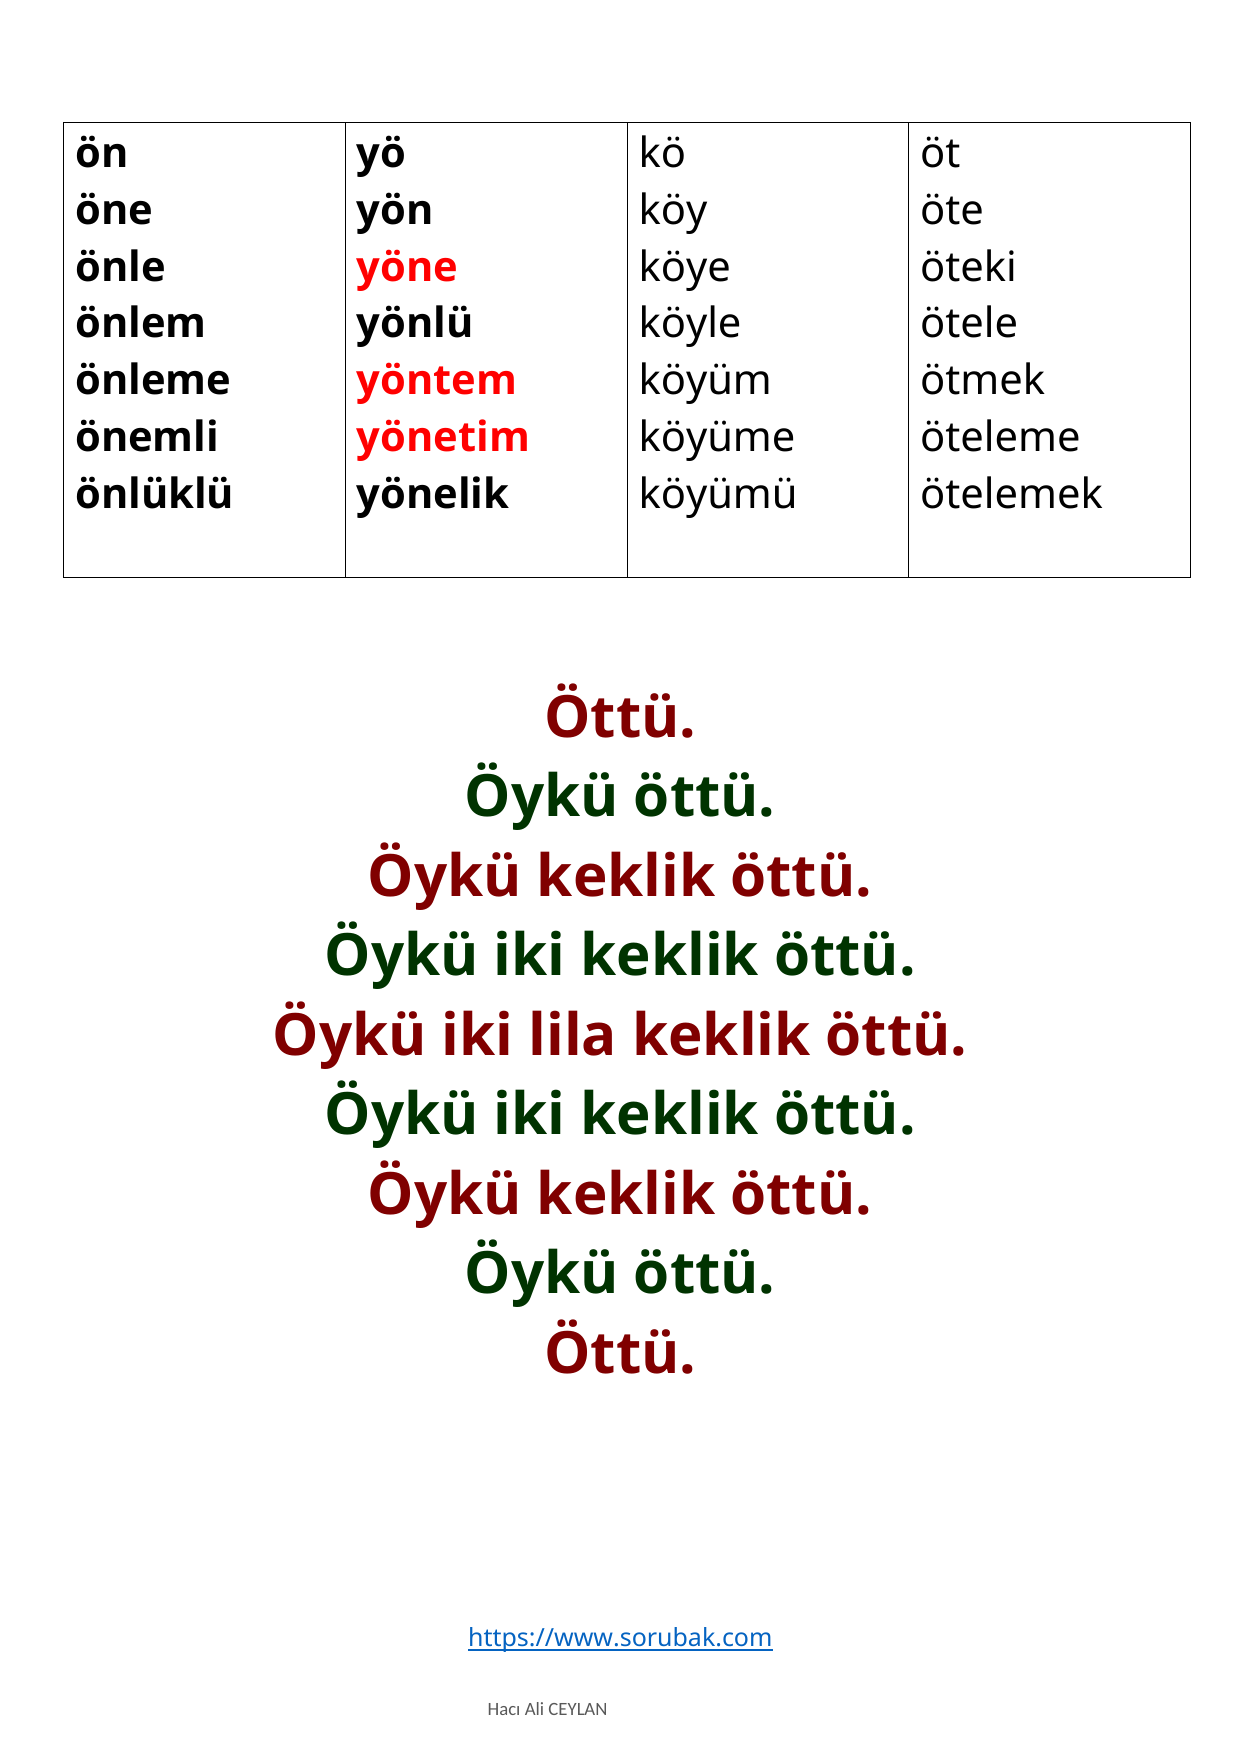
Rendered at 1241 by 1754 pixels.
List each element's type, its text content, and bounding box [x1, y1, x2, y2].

text Öttü. [75, 675, 1165, 754]
text Öykü iki lila keklik öttü. [75, 993, 1165, 1072]
table_header yö yön yöne yönlü yöntem yönetim yönelik [346, 123, 627, 577]
table_header ön öne önle önlem önleme önemli önlüklü [64, 123, 345, 577]
table_header kö köy köye köyle köyüm köyüme köyümü [628, 123, 908, 577]
text Öykü iki keklik öttü. [75, 1072, 1165, 1152]
text Öykü öttü. [75, 1231, 1165, 1311]
text Öykü keklik öttü. [75, 834, 1165, 913]
text Öykü keklik öttü. [75, 1152, 1165, 1231]
text https://www.sorubak.com [75, 1620, 1165, 1654]
table_header öt öte öteki ötele ötmek öteleme ötelemek [909, 123, 1190, 577]
text Öykü iki keklik öttü. [75, 913, 1165, 993]
text Öttü. [75, 1311, 1165, 1390]
text Öykü öttü. [75, 754, 1165, 834]
